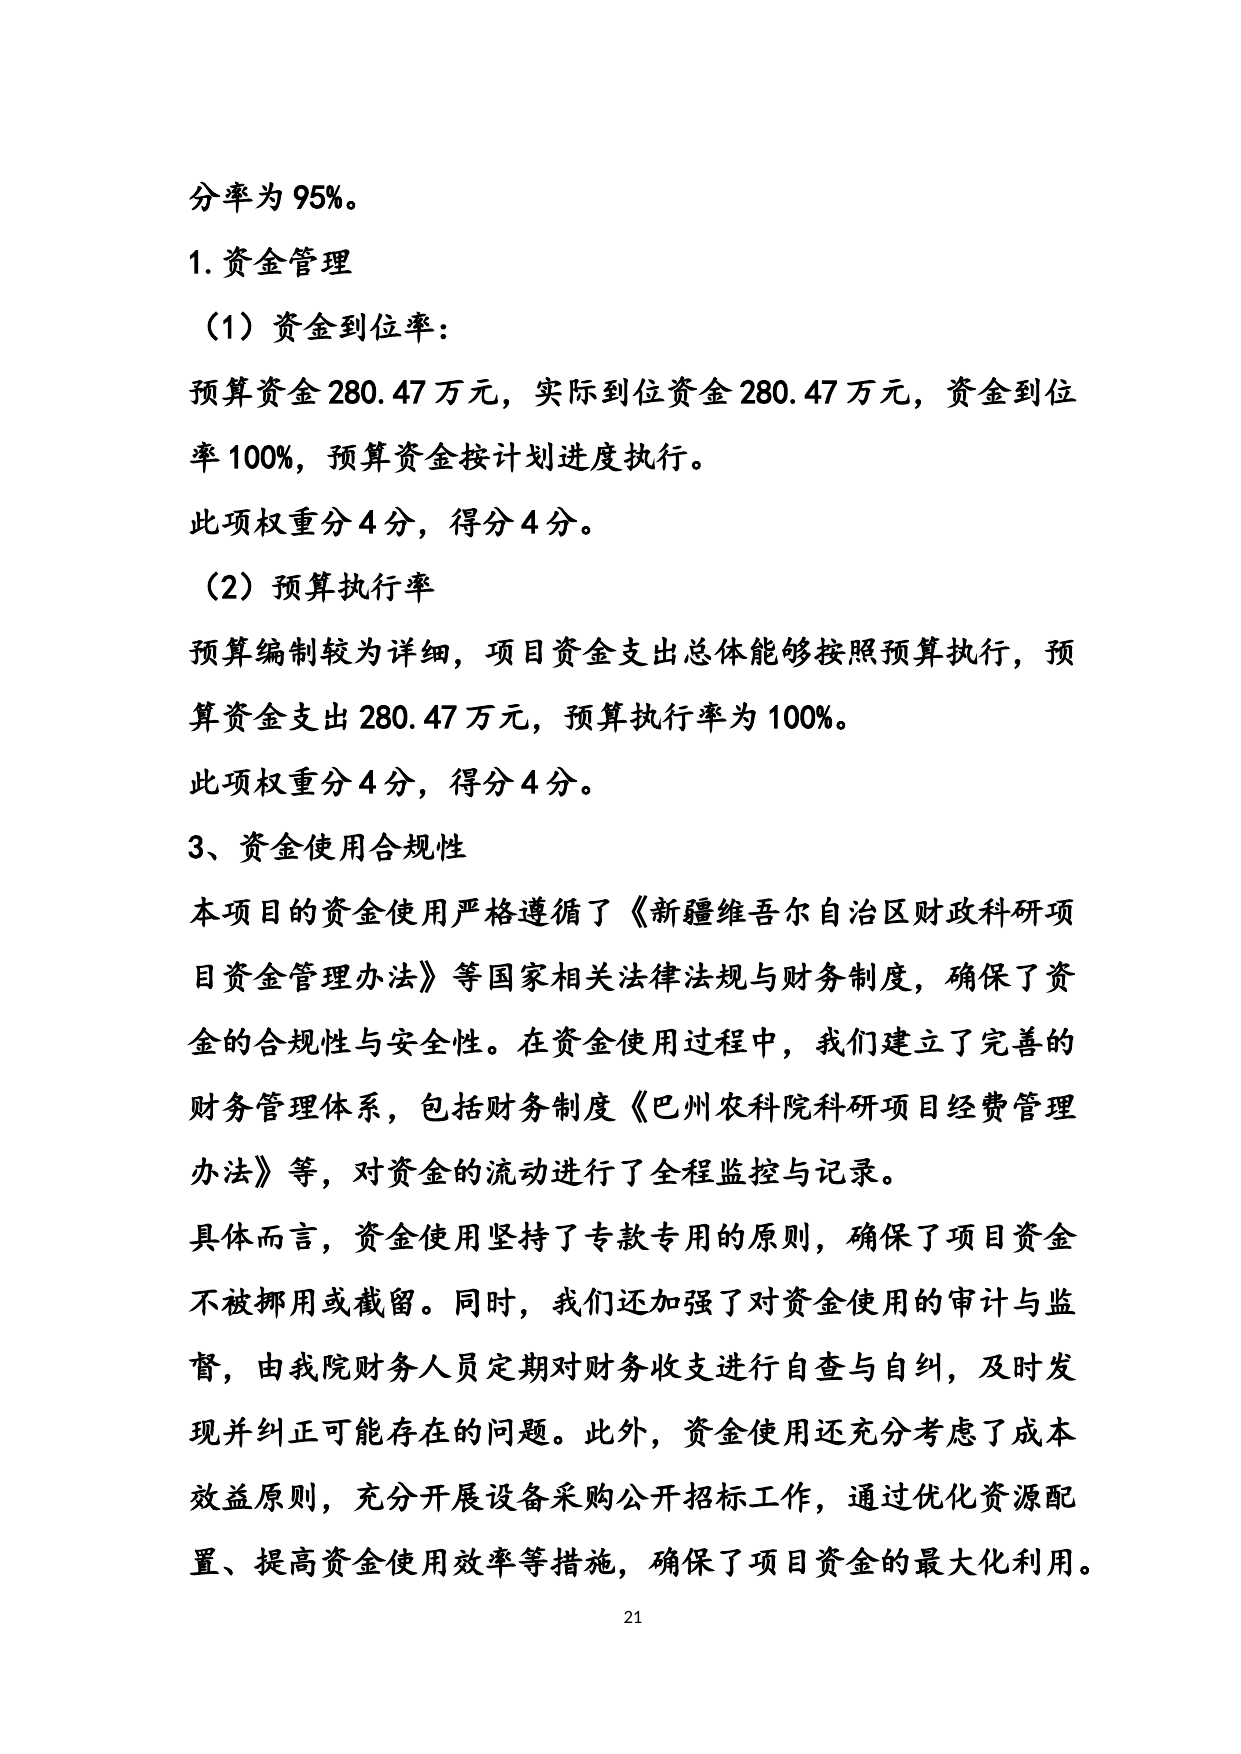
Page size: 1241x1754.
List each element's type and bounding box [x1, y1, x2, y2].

text [187, 162, 1078, 1592]
